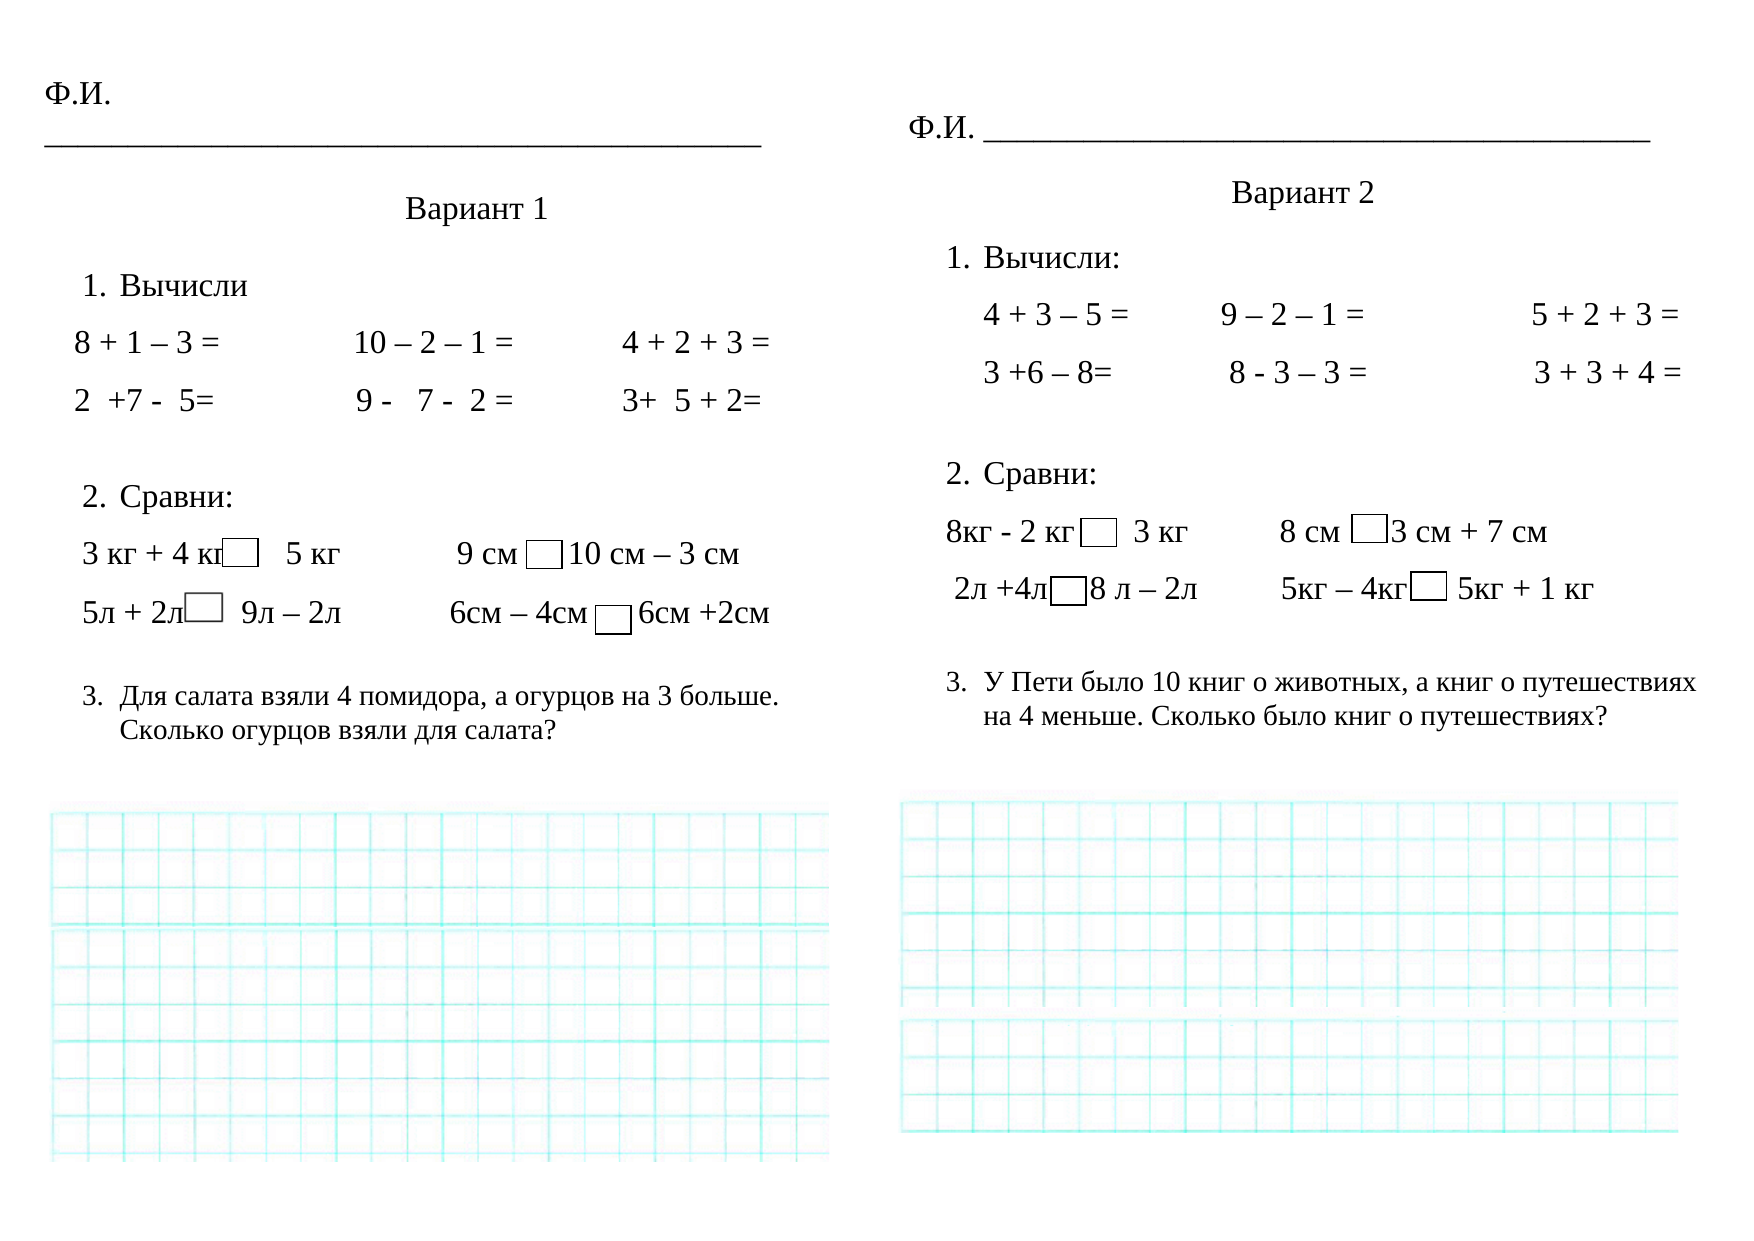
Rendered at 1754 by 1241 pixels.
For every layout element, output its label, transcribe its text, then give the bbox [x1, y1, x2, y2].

text 5л + 2л 9л – 2л 6см – 4см 6см +2см [82, 591, 834, 631]
text Ф.И. ___________________________________________ [44, 74, 834, 150]
text Вариант 2 [908, 172, 1698, 210]
list Сравни: [82, 476, 834, 514]
list 3 +6 – 8= 8 - 3 – 3 = 3 + 3 + 4 = [983, 352, 1698, 390]
text 8кг - 2 кг 3 кг 8 см 3 см + 7 см [946, 511, 1698, 549]
list Для салата взяли 4 помидора, а огурцов на 3 больше. [82, 678, 834, 712]
list 4 + 3 – 5 = 9 – 2 – 1 = 5 + 2 + 3 = [983, 294, 1698, 333]
list Вычисли: [946, 237, 1698, 275]
list Вычисли [82, 265, 834, 304]
list 2 +7 - 5= 9 - 7 - 2 = 3+ 5 + 2= [74, 380, 834, 419]
picture [897, 789, 1679, 1133]
text 3 кг + 4 кг 5 кг 9 см 10 см – 3 см [82, 534, 834, 572]
text 2л +4л 8 л – 2л 5кг – 4кг 5кг + 1 кг [946, 568, 1698, 607]
list Сколько огурцов взяли для салата? [119, 712, 834, 745]
list У Пети было 10 книг о животных, а книг о путешествиях на 4 меньше. Сколько было книг о путешествиях? [946, 664, 1698, 732]
list 8 + 1 – 3 = 10 – 2 – 1 = 4 + 2 + 3 = [74, 323, 834, 361]
picture [183, 591, 225, 624]
picture [47, 801, 830, 1162]
list Сравни: [946, 453, 1698, 492]
list Вариант 1 [119, 189, 834, 227]
text Ф.И. ________________________________________ [908, 107, 1698, 146]
